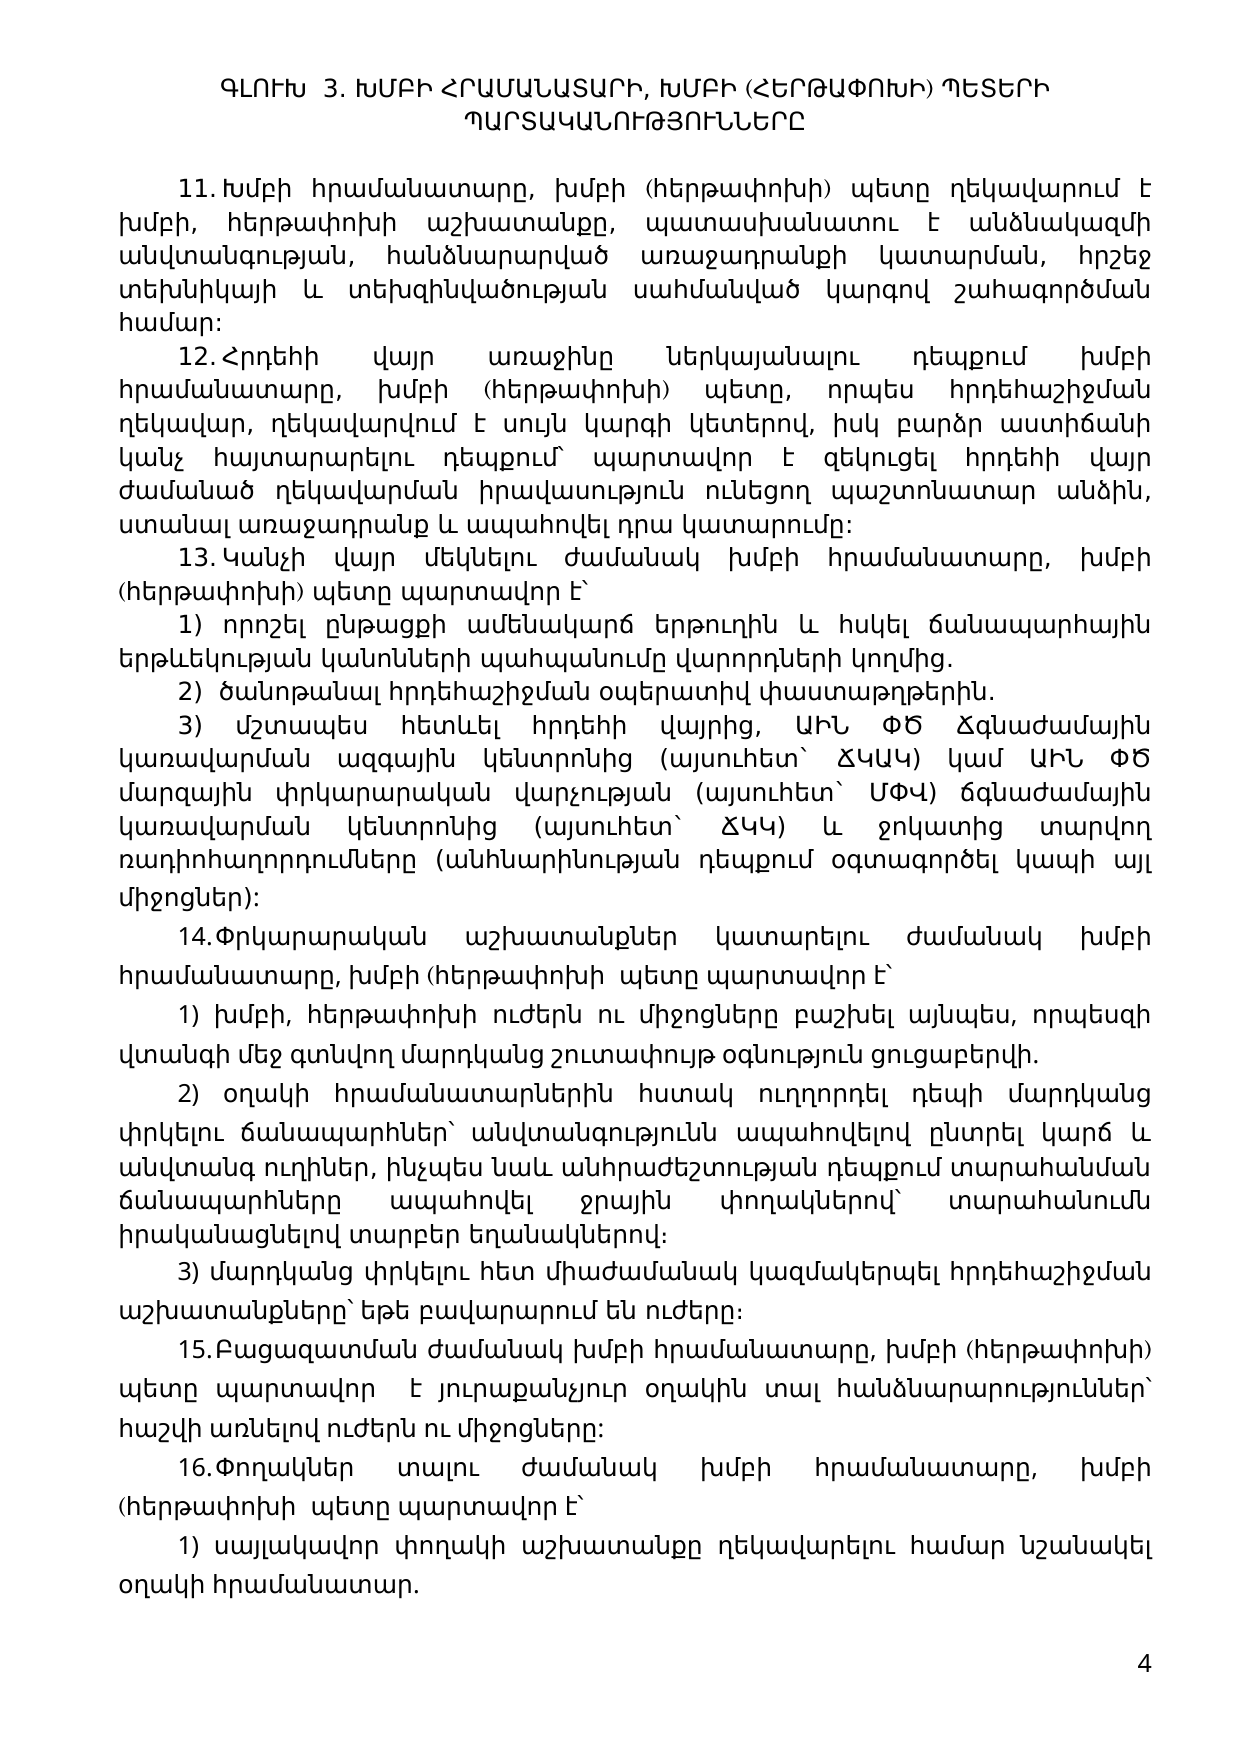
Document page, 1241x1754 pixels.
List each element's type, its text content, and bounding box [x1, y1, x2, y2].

text 1) որոշել ընթացքի ամենակարճ երթուղին և հսկել ճանապարհային երթևեկության կանոնների պահպանումը վարորդների կողմից. [118, 611, 1152, 673]
text 3) մշտապես հետևել հրդեհի վայրից, ԱԻՆ ՓԾ Ճգնաժամային կառավարման ազգային կենտրոնից (այսուհետ` ՃԿԱԿ) կամ ԱԻՆ ՓԾ մարզային փրկարարական վարչության (այսուհետ` ՄՓՎ) ճգնաժամային կառավարման կենտրոնից (այսուհետ` ՃԿԿ) և ջոկատից տարվող ռադիոհաղորդումները (անհնարինության դեպքում օգտագործել կապի այլ միջոցներ): [118, 711, 1152, 914]
list Հրդեհի վայր առաջինը ներկայանալու դեպքում խմբի հրամանատարը, խմբի հերթափոխի պետը, որպես հրդեհաշիջման ղեկավար, ղեկավարվում է սույն կարգի կետերով, իսկ բարձր աստիճանի կանչ հայտարարելու դեպքում՝ պարտավոր է զեկուցել հրդեհի վայր ժամանած ղեկավարման իրավասություն ունեցող պաշտոնատար անձին, ստանալ առաջադրանք և ապահովել դրա կատարումը: [118, 342, 1152, 539]
text 3) մարդկանց փրկելու հետ միաժամանակ կազմակերպել հրդեհաշիջման աշխատանքները՝ եթե բավարարում են ուժերը։ [118, 1254, 1152, 1327]
text 1) խմբի, հերթափոխի ուժերն ու միջոցները բաշխել այնպես, որպեսզի վտանգի մեջ գտնվող մարդկանց շուտափույթ օգնություն ցուցաբերվի. [118, 997, 1152, 1070]
list Բացազատման ժամանակ խմբի հրամանատարը, խմբի հերթափոխի պետը պարտավոր է յուրաքանչյուր օղակին տալ հանձնարարություններ՝ հաշվի առնելով ուժերն ու միջոցները: [118, 1332, 1152, 1444]
text 2) ծանոթանալ հրդեհաշիջման օպերատիվ փաստաթղթերին. [118, 678, 1152, 707]
text ԳԼՈՒԽ 3. ԽՄԲԻ ՀՐԱՄԱՆԱՏԱՐԻ, ԽՄԲԻ ՀԵՐԹԱՓՈԽԻ ՊԵՏԵՐԻ ՊԱՐՏԱԿԱՆՈՒԹՅՈՒՆՆԵՐԸ [118, 74, 1152, 137]
list Կանչի վայր մեկնելու ժամանակ խմբի հրամանատարը, խմբի հերթափոխի պետը պարտավոր է՝ [118, 543, 1152, 606]
list Փողակներ տալու ժամանակ խմբի հրամանատարը, խմբի հերթափոխի պետը պարտավոր է՝ [118, 1449, 1152, 1523]
text 2) օղակի հրամանատարներին հստակ ուղղորդել դեպի մարդկանց փրկելու ճանապարհներ՝ անվտանգությունն ապահովելով ընտրել կարճ և անվտանգ ուղիներ, ինչպես նաև անհրաժեշտության դեպքում տարահանման ճանապարհները ապահովել ջրային փողակներով՝ տարահանումն իրականացնելով տարբեր եղանակներով։ [118, 1075, 1152, 1249]
text 1) սայլակավոր փողակի աշխատանքը ղեկավարելու համար նշանակել օղակի հրամանատար. [118, 1528, 1152, 1601]
list Խմբի հրամանատարը, խմբի հերթափոխի պետը ղեկավարում է խմբի, հերթափոխի աշխատանքը, պատասխանատու է անձնակազմի անվտանգության, հանձնարարված առաջադրանքի կատարման, հրշեջ տեխնիկայի և տեխզինվածության սահմանված կարգով շահագործման համար: [118, 174, 1152, 338]
list Փրկարարական աշխատանքներ կատարելու ժամանակ խմբի հրամանատարը, խմբի հերթափոխի պետը պարտավոր է՝ [118, 919, 1152, 992]
